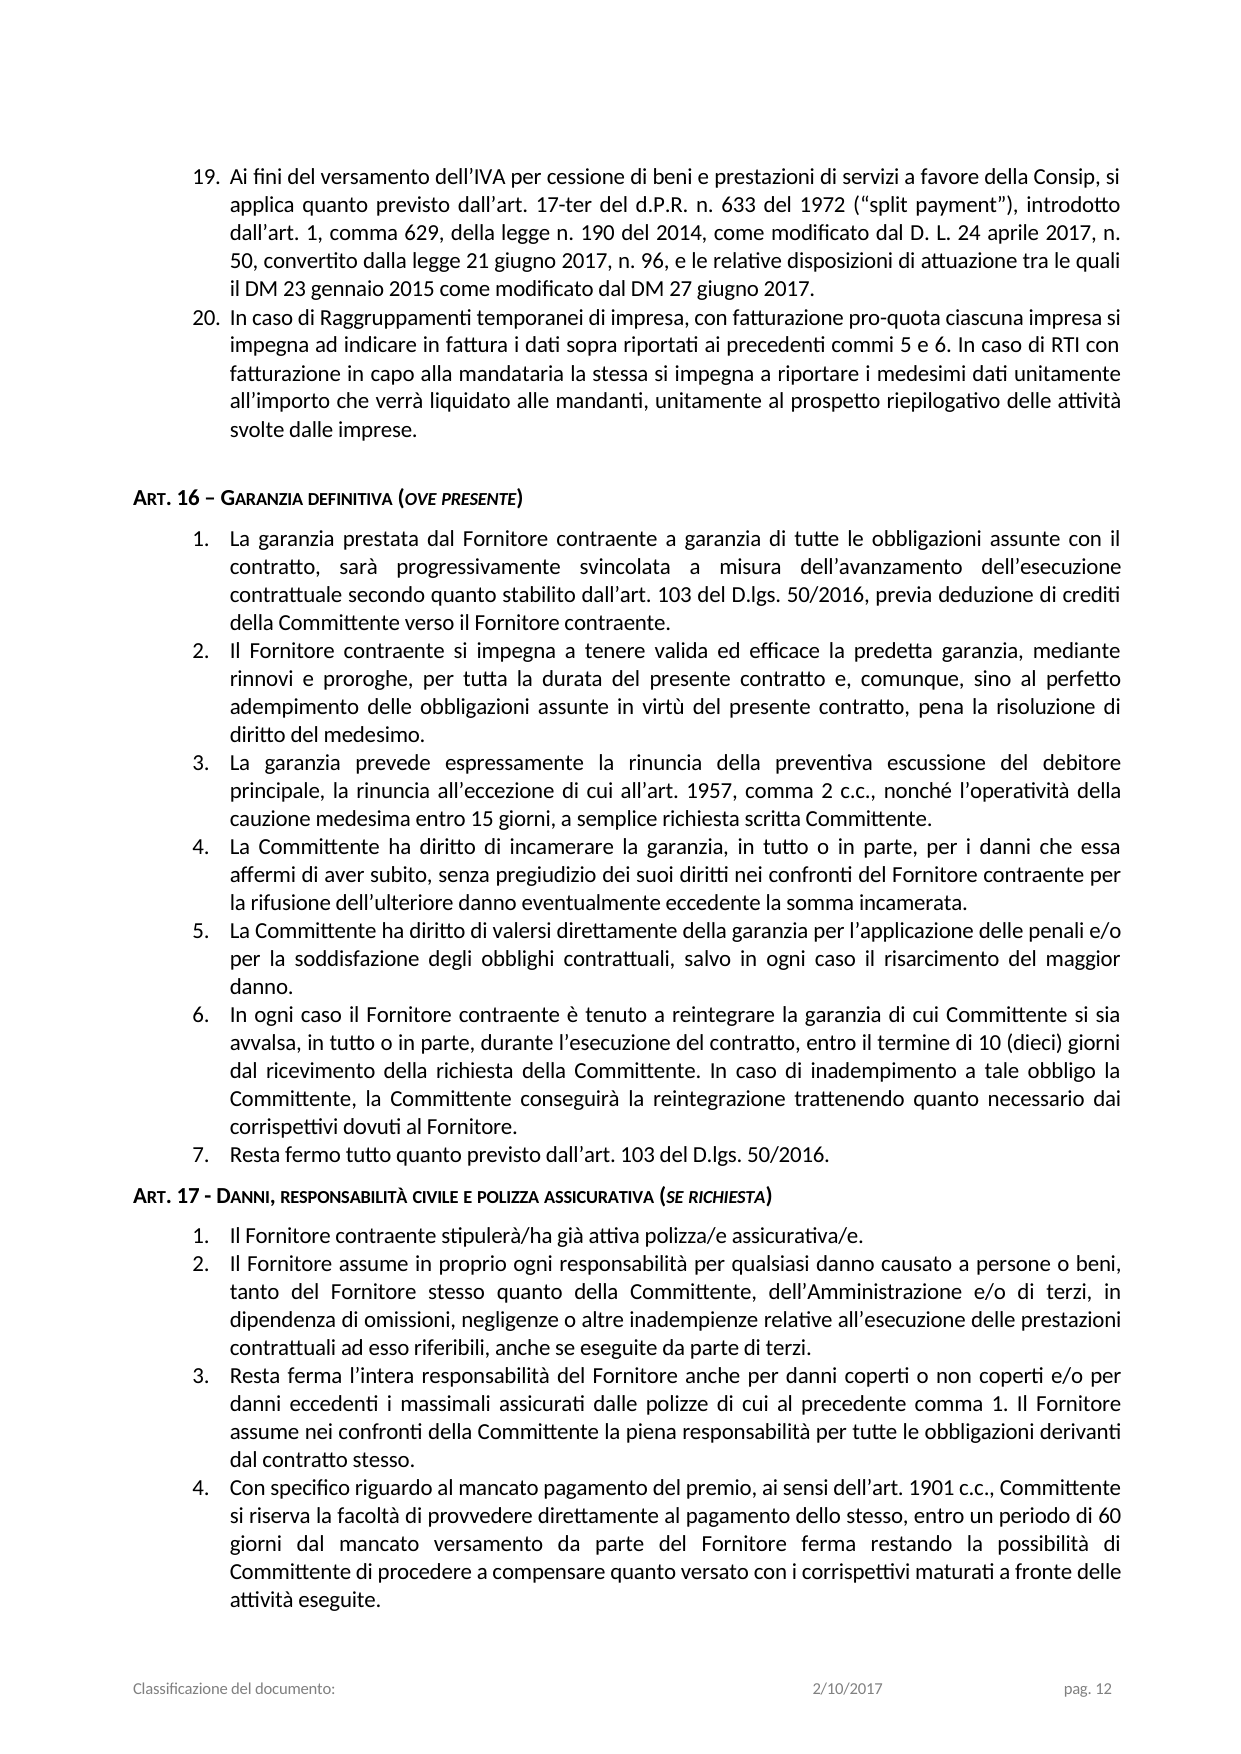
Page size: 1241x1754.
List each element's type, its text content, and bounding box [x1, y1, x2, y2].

text La Committente ha diritto di incamerare la garanzia, in tutto o in parte, per i danni che essa affermi di aver subito, senza pregiudizio dei suoi diritti nei confronti del Fornitore contraente per la rifusione dell’ulteriore danno eventualmente eccedente la somma incamerata. [192, 832, 1122, 916]
text In caso di Raggruppamenti temporanei di impresa, con fatturazione pro-quota ciascuna impresa si impegna ad indicare in fattura i dati sopra riportati ai precedenti commi 5 e 6. In caso di RTI con fatturazione in capo alla mandataria la stessa si impegna a riportare i medesimi dati unitamente all’importo che verrà liquidato alle mandanti, unitamente al prospetto riepilogativo delle attività svolte dalle imprese. [192, 303, 1122, 443]
list Resta ferma l’intera responsabilità del Fornitore anche per danni coperti o non coperti e/o per danni eccedenti i massimali assicurati dalle polizze di cui al precedente comma 1. Il Fornitore assume nei confronti della Committente la piena responsabilità per tutte le obbligazioni derivanti dal contratto stesso. [192, 1361, 1122, 1473]
list La garanzia prestata dal Fornitore contraente a garanzia di tutte le obbligazioni assunte con il contratto, sarà progressivamente svincolata a misura dell’avanzamento dell’esecuzione contrattuale secondo quanto stabilito dall’art. 103 del D.lgs. 50/2016, previa deduzione di crediti della Committente verso il Fornitore contraente. [192, 524, 1122, 636]
list Il Fornitore assume in proprio ogni responsabilità per qualsiasi danno causato a persone o beni, tanto del Fornitore stesso quanto della Committente, dell’Amministrazione e/o di terzi, in dipendenza di omissioni, negligenze o altre inadempienze relative all’esecuzione delle prestazioni contrattuali ad esso riferibili, anche se eseguite da parte di terzi. [192, 1249, 1122, 1361]
text La garanzia prevede espressamente la rinuncia della preventiva escussione del debitore principale, la rinuncia all’eccezione di cui all’art. 1957, comma 2 c.c., nonché l’operatività della cauzione medesima entro 15 giorni, a semplice richiesta scritta Committente. [192, 748, 1122, 832]
text In ogni caso il Fornitore contraente è tenuto a reintegrare la garanzia di cui Committente si sia avvalsa, in tutto o in parte, durante l’esecuzione del contratto, entro il termine di 10 (dieci) giorni dal ricevimento della richiesta della Committente. In caso di inadempimento a tale obbligo la Committente, la Committente conseguirà la reintegrazione trattenendo quanto necessario dai corrispettivi dovuti al Fornitore. [192, 1000, 1122, 1140]
text Ai fini del versamento dell’IVA per cessione di beni e prestazioni di servizi a favore della Consip, si applica quanto previsto dall’art. 17-ter del d.P.R. n. 633 del 1972 (“split payment”), introdotto dall’art. 1, comma 629, della legge n. 190 del 2014, come modificato dal D. L. 24 aprile 2017, n. 50, convertito dalla legge 21 giugno 2017, n. 96, e le relative disposizioni di attuazione tra le quali il DM 23 gennaio 2015 come modificato dal DM 27 giugno 2017. [192, 162, 1122, 303]
text Con specifico riguardo al mancato pagamento del premio, ai sensi dell’art. 1901 c.c., Committente si riserva la facoltà di provvedere direttamente al pagamento dello stesso, entro un periodo di 60 giorni dal mancato versamento da parte del Fornitore ferma restando la possibilità di Committente di procedere a compensare quanto versato con i corrispettivi maturati a fronte delle attività eseguite. [192, 1473, 1122, 1613]
text Il Fornitore contraente si impegna a tenere valida ed efficace la predetta garanzia, mediante rinnovi e proroghe, per tutta la durata del presente contratto e, comunque, sino al perfetto adempimento delle obbligazioni assunte in virtù del presente contratto, pena la risoluzione di diritto del medesimo. [192, 636, 1122, 748]
text Resta fermo tutto quanto previsto dall’art. 103 del D.lgs. 50/2016. [192, 1140, 1122, 1168]
list Il Fornitore contraente stipulerà/ha già attiva polizza/e assicurativa/e. [192, 1221, 1122, 1249]
text La Committente ha diritto di valersi direttamente della garanzia per l’applicazione delle penali e/o per la soddisfazione degli obblighi contrattuali, salvo in ogni caso il risarcimento del maggior danno. [192, 916, 1122, 1000]
subtitle Art. 16 – Garanzia definitiva (ove presente) [133, 483, 1122, 511]
subtitle Art. 17 - Danni, responsabilità civile e polizza assicurativa (se richiesta) [133, 1181, 1122, 1209]
